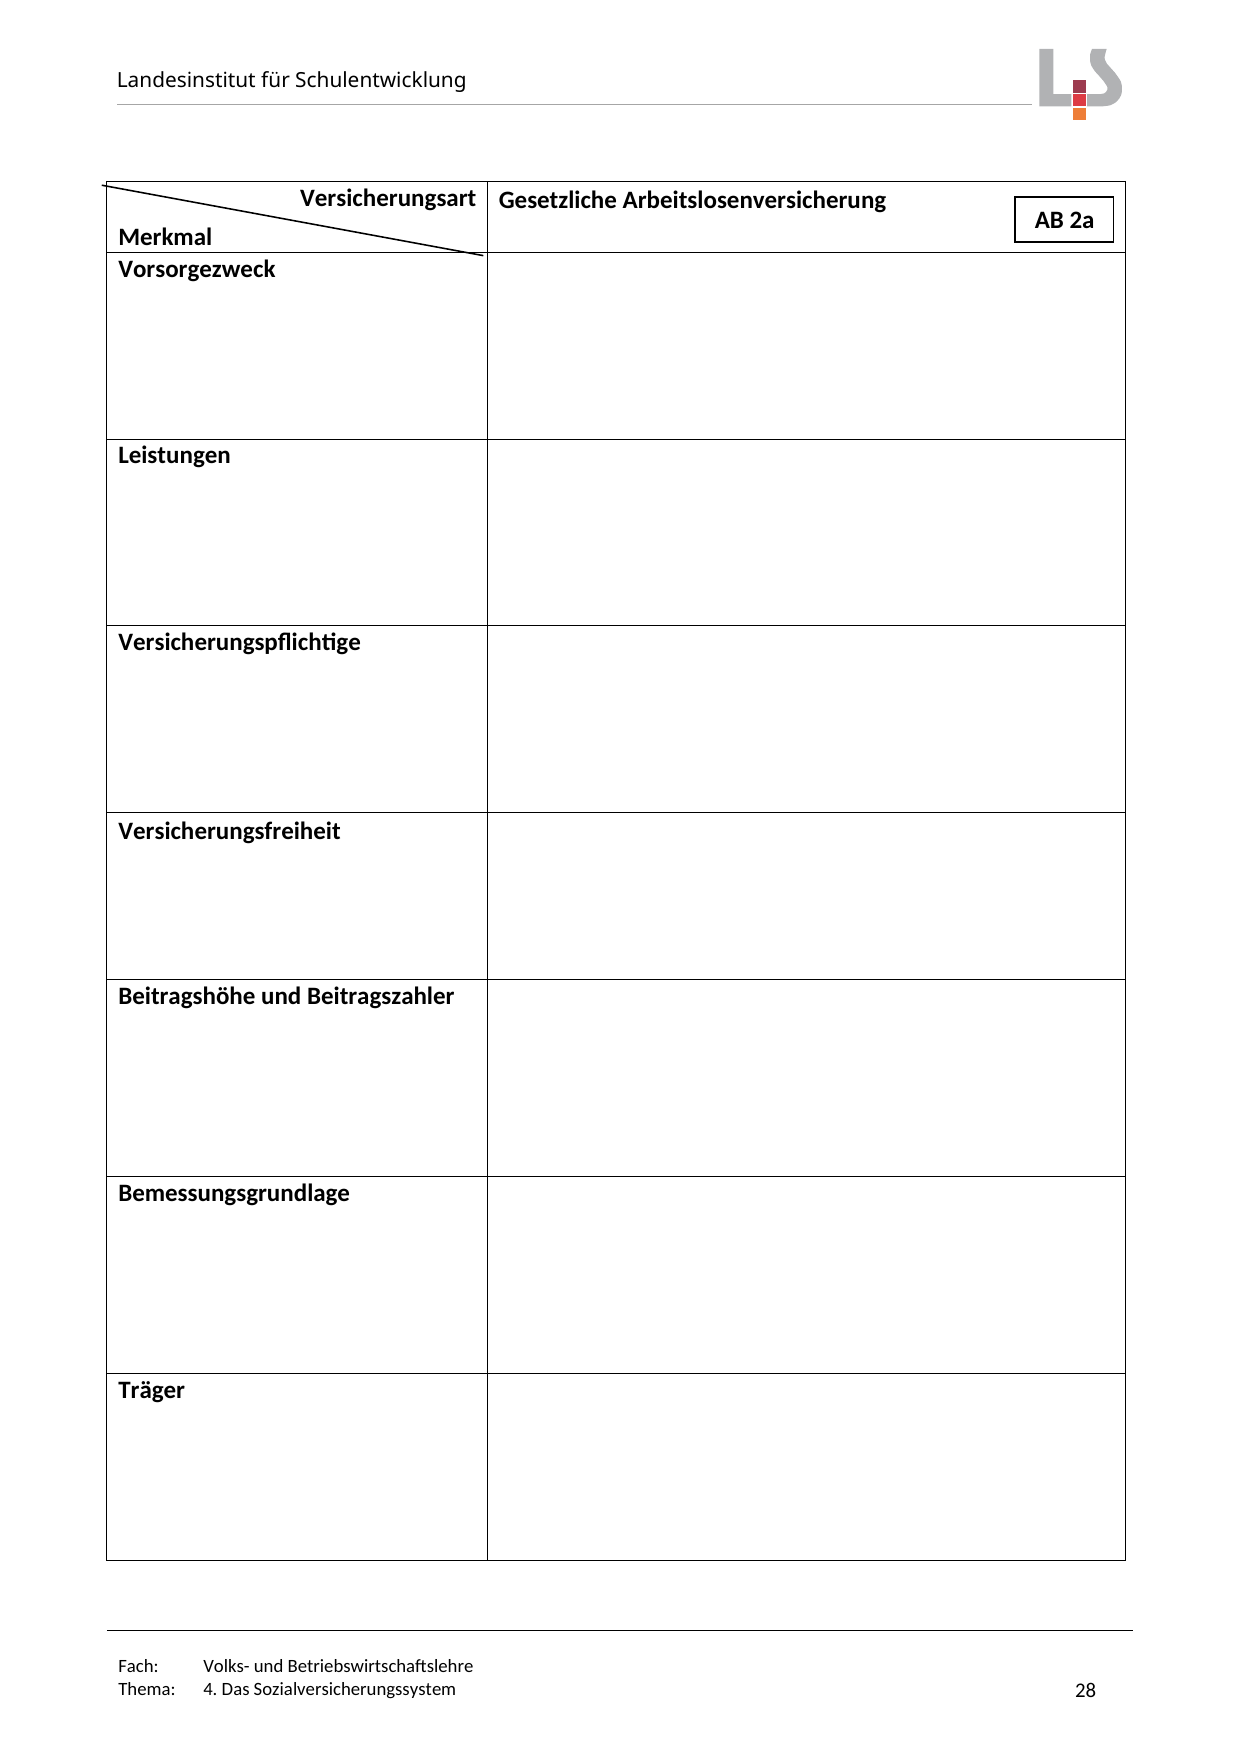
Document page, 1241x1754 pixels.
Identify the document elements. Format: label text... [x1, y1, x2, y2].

table_cell Bemessungsgrundlage [107, 1177, 487, 1373]
table_cell [488, 980, 1125, 1176]
table_header Versicherungsart Merkmal [107, 182, 487, 252]
table_cell Leistungen [107, 440, 487, 625]
table_cell Versicherungspflichtige [107, 626, 487, 812]
table_cell [488, 440, 1125, 625]
table_cell [488, 813, 1125, 979]
table_header Gesetzliche Arbeitslosenversicherung [488, 182, 1125, 252]
table_cell Vorsorgezweck [107, 253, 487, 438]
table_cell Versicherungsfreiheit [107, 813, 487, 979]
table_cell Träger [107, 1374, 487, 1560]
table_cell [488, 626, 1125, 812]
table_cell [488, 1177, 1125, 1373]
table_cell Beitragshöhe und Beitragszahler [107, 980, 487, 1176]
table_cell [488, 1374, 1125, 1560]
table_cell [488, 253, 1125, 438]
